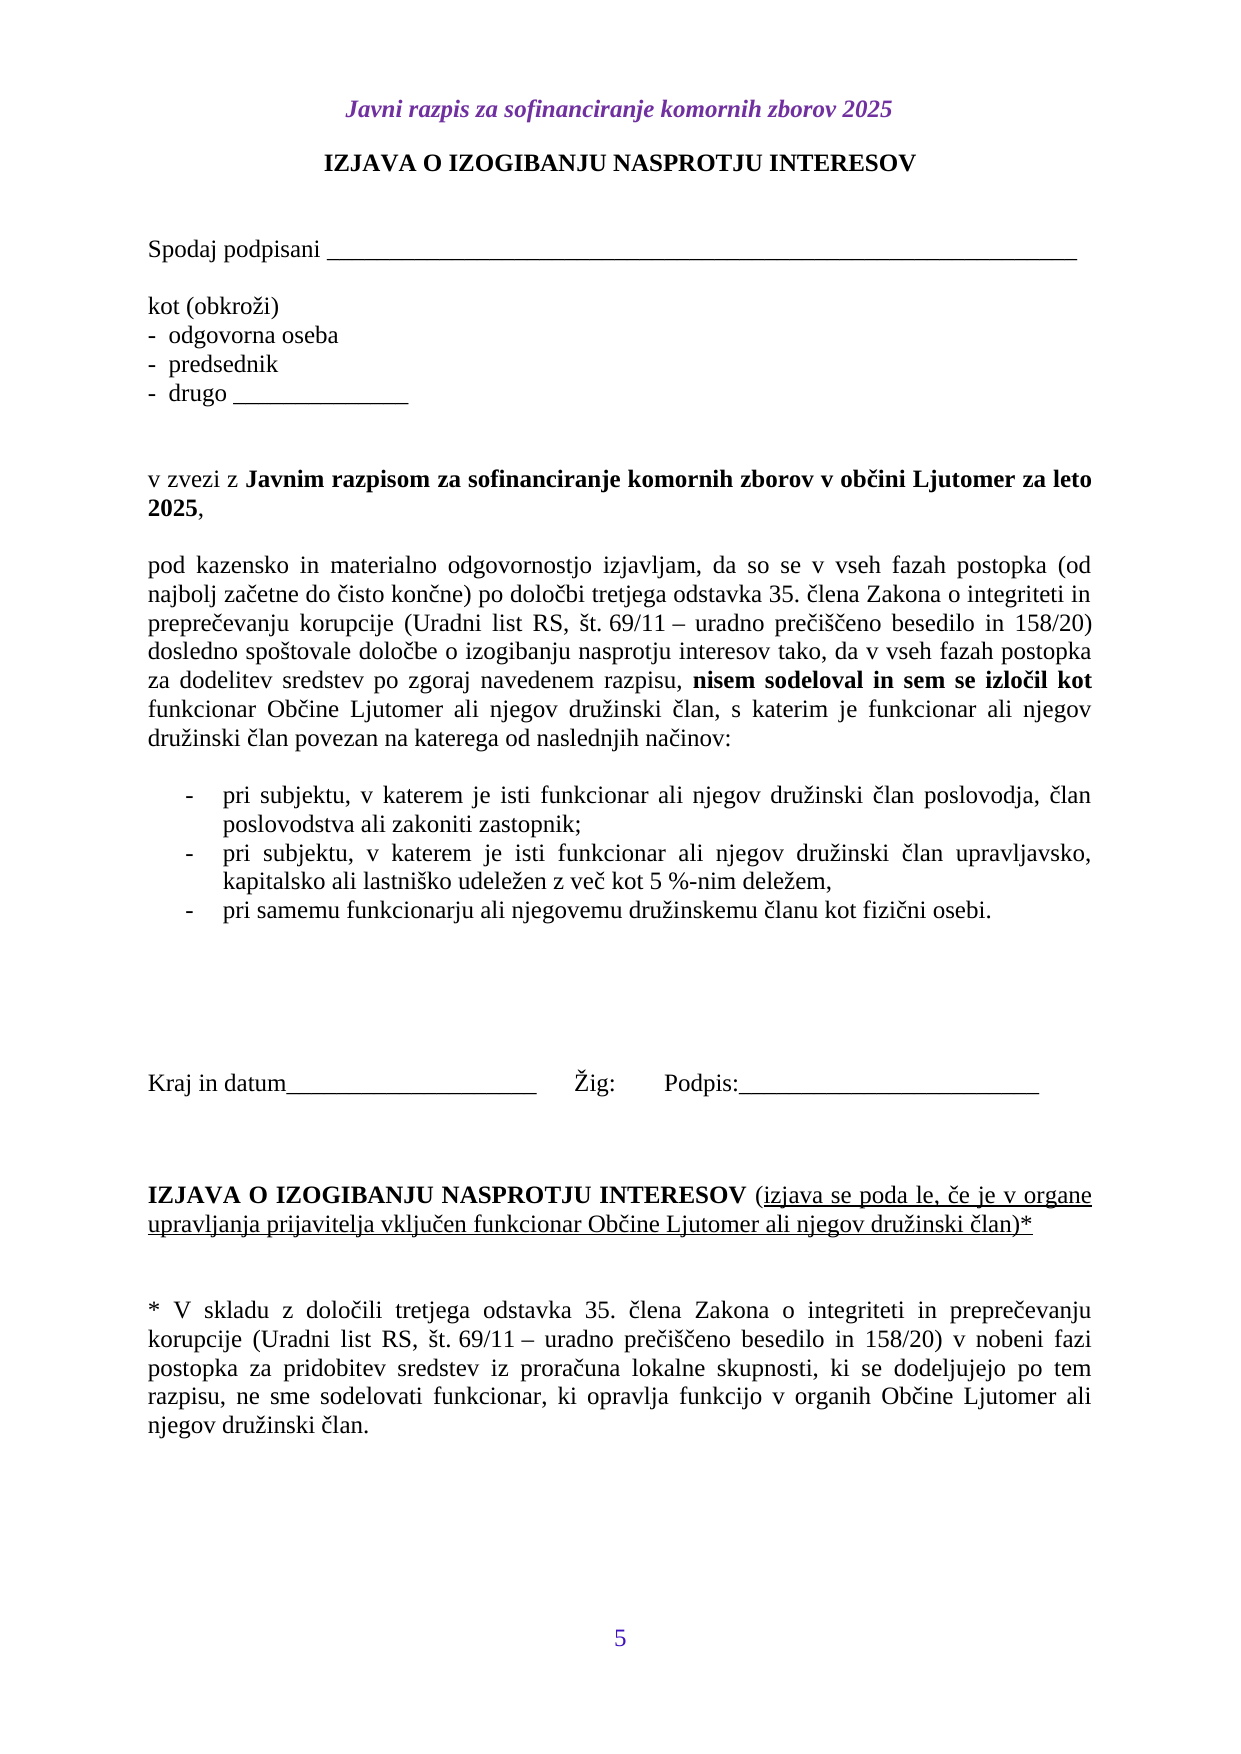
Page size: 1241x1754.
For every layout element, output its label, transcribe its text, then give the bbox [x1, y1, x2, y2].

text - odgovorna oseba [148, 320, 1093, 349]
text v zvezi z Javnim razpisom za sofinanciranje komornih zborov v občini Ljutomer za leto 2025, [148, 464, 1093, 521]
text Kraj in datum____________________ Žig: Podpis:________________________ [148, 1068, 1093, 1096]
text - drugo ______________ [148, 378, 1093, 406]
list pri subjektu, v katerem je isti funkcionar ali njegov družinski član upravljavsko, kapitalsko ali lastniško udeležen z več kot 5 %-nim deležem, [185, 838, 1093, 895]
text * V skladu z določili tretjega odstavka 35. člena Zakona o integriteti in preprečevanju korupcije (Uradni list RS, št. 69/11 – uradno prečiščeno besedilo in 158/20) v nobeni fazi postopka za pridobitev sredstev iz proračuna lokalne skupnosti, ki se dodeljujejo po tem razpisu, ne sme sodelovati funkcionar, ki opravlja funkcijo v organih Občine Ljutomer ali njegov družinski član. [148, 1295, 1093, 1439]
text IZJAVA O IZOGIBANJU NASPROTJU INTERESOV [148, 148, 1093, 176]
text IZJAVA O IZOGIBANJU NASPROTJU INTERESOV (izjava se poda le, če je v organe upravljanja prijavitelja vključen funkcionar Občine Ljutomer ali njegov družinski član)* [148, 1180, 1093, 1238]
list pri samemu funkcionarju ali njegovemu družinskemu članu kot fizični osebi. [185, 895, 1093, 924]
text Spodaj podpisani ____________________________________________________________ [148, 234, 1093, 263]
text kot (obkroži) [148, 291, 1093, 320]
text - predsednik [148, 349, 1093, 378]
text pod kazensko in materialno odgovornostjo izjavljam, da so se v vseh fazah postopka (od najbolj začetne do čisto končne) po določbi tretjega odstavka 35. člena Zakona o integriteti in preprečevanju korupcije (Uradni list RS, št. 69/11 – uradno prečiščeno besedilo in 158/20) dosledno spoštovale določbe o izogibanju nasprotju interesov tako, da v vseh fazah postopka za dodelitev sredstev po zgoraj navedenem razpisu, nisem sodeloval in sem se izločil kot funkcionar Občine Ljutomer ali njegov družinski član, s katerim je funkcionar ali njegov družinski član povezan na katerega od naslednjih načinov: [148, 550, 1093, 751]
list pri subjektu, v katerem je isti funkcionar ali njegov družinski član poslovodja, član poslovodstva ali zakoniti zastopnik; [185, 780, 1093, 838]
